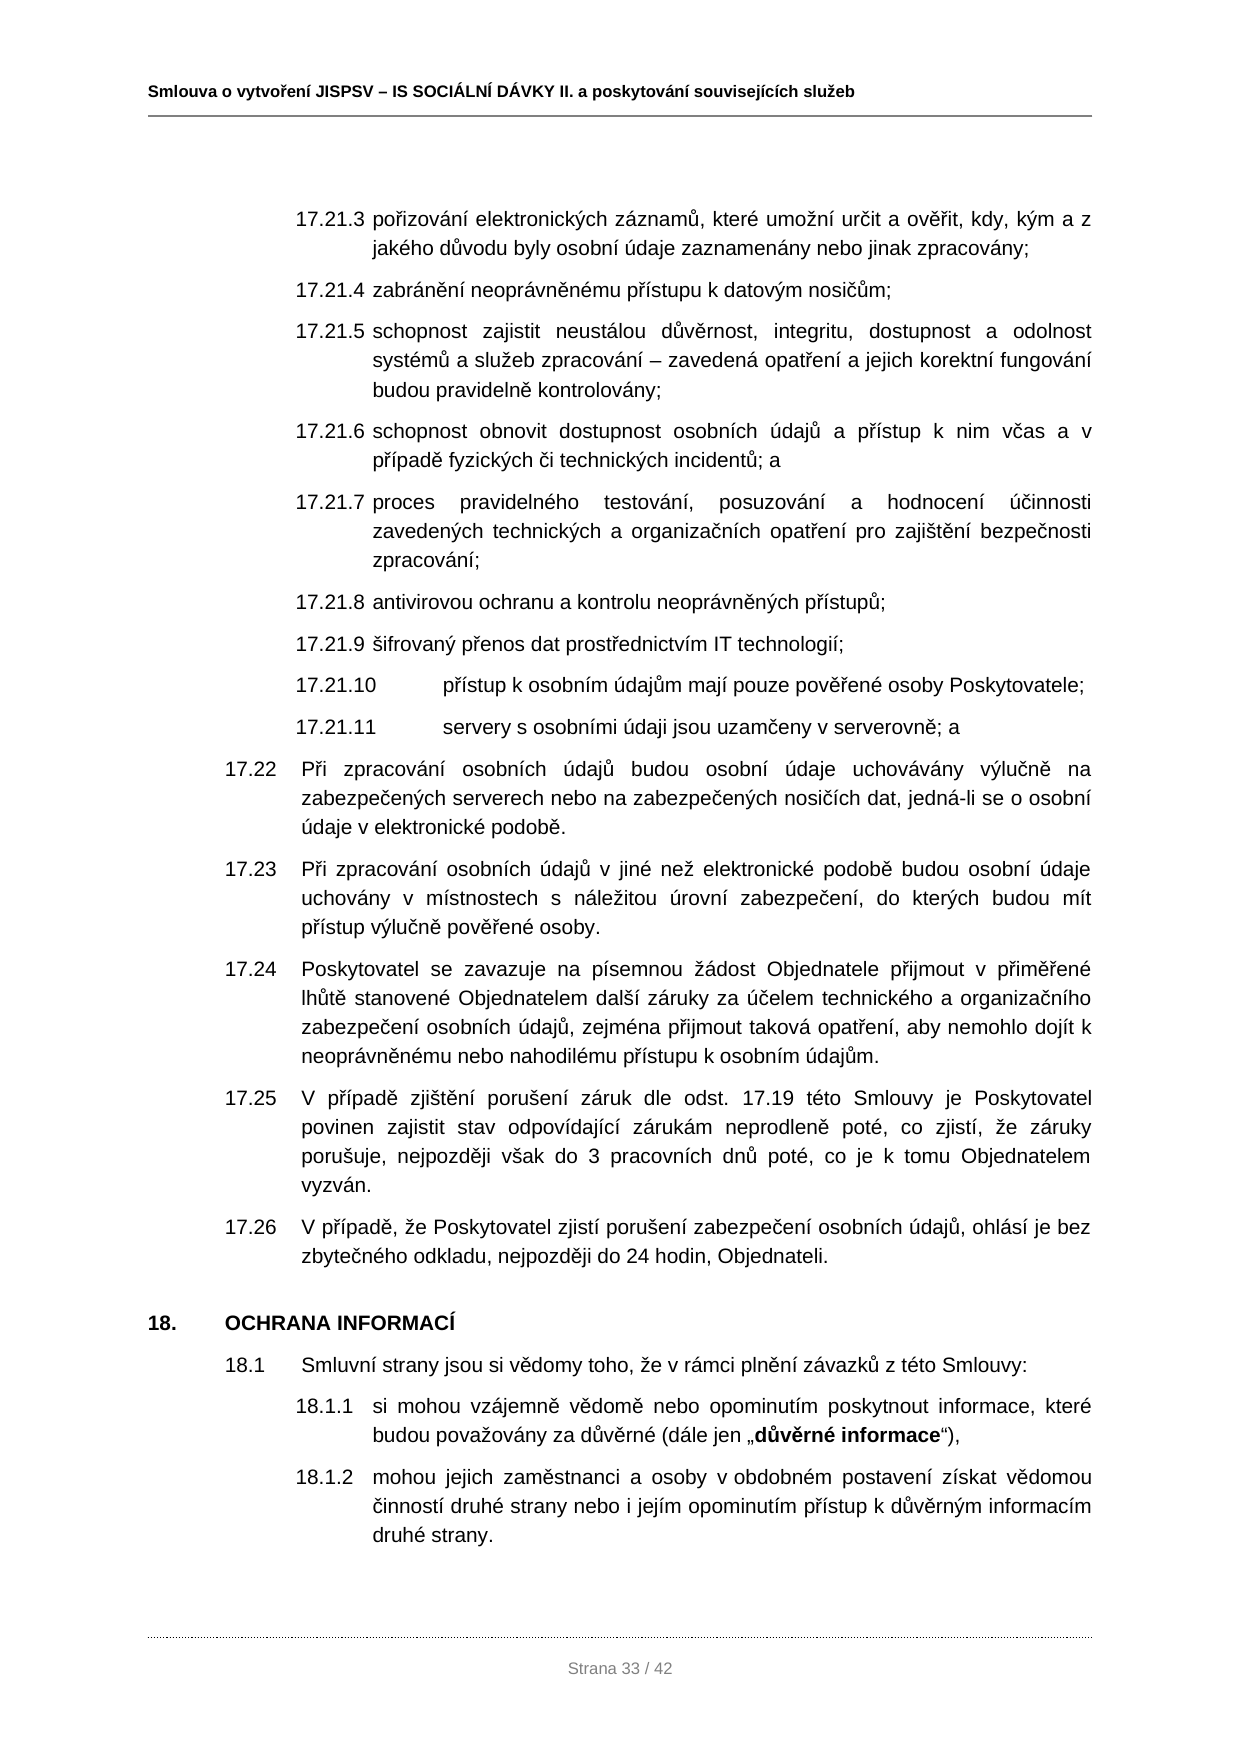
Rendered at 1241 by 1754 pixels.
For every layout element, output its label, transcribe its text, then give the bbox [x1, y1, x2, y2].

text Při zpracování osobních údajů v jiné než elektronické podobě budou osobní údaje uchovány v místnostech s náležitou úrovní zabezpečení, do kterých budou mít přístup výlučně pověřené osoby. [224, 853, 1092, 940]
text OCHRANA INFORMACÍ [148, 1307, 1092, 1336]
list zabránění neoprávněnému přístupu k datovým nosičům; [295, 274, 1092, 303]
text V případě zjištění porušení záruk dle odst. 17.19 této Smlouvy je Poskytovatel povinen zajistit stav odpovídající zárukám neprodleně poté, co zjistí, že záruky porušuje, nejpozději však do 3 pracovních dnů poté, co je k tomu Objednatelem vyzván. [224, 1082, 1092, 1199]
text V případě, že Poskytovatel zjistí porušení zabezpečení osobních údajů, ohlásí je bez zbytečného odkladu, nejpozději do 24 hodin, Objednateli. [224, 1211, 1092, 1269]
list mohou jejich zaměstnanci a osoby v obdobném postavení získat vědomou činností druhé strany nebo i jejím opominutím přístup k důvěrným informacím druhé strany. [295, 1461, 1092, 1549]
list schopnost obnovit dostupnost osobních údajů a přístup k nim včas a v případě fyzických či technických incidentů; a [295, 415, 1092, 474]
list servery s osobními údaji jsou uzamčeny v serverovně; a [295, 711, 1092, 740]
text Při zpracování osobních údajů budou osobní údaje uchovávány výlučně na zabezpečených serverech nebo na zabezpečených nosičích dat, jedná-li se o osobní údaje v elektronické podobě. [224, 753, 1092, 840]
list pořizování elektronických záznamů, které umožní určit a ověřit, kdy, kým a z jakého důvodu byly osobní údaje zaznamenány nebo jinak zpracovány; [295, 203, 1092, 261]
text Poskytovatel se zavazuje na písemnou žádost Objednatele přijmout v přiměřené lhůtě stanovené Objednatelem další záruky za účelem technického a organizačního zabezpečení osobních údajů, zejména přijmout taková opatření, aby nemohlo dojít k neoprávněnému nebo nahodilému přístupu k osobním údajům. [224, 953, 1092, 1069]
list schopnost zajistit neustálou důvěrnost, integritu, dostupnost a odolnost systémů a služeb zpracování – zavedená opatření a jejich korektní fungování budou pravidelně kontrolovány; [295, 315, 1092, 403]
list proces pravidelného testování, posuzování a hodnocení účinnosti zavedených technických a organizačních opatření pro zajištění bezpečnosti zpracování; [295, 486, 1092, 574]
list si mohou vzájemně vědomě nebo opominutím poskytnout informace, které budou považovány za důvěrné (dále jen „důvěrné informace“), [295, 1390, 1092, 1449]
list šifrovaný přenos dat prostřednictvím IT technologií; [295, 628, 1092, 657]
list antivirovou ochranu a kontrolu neoprávněných přístupů; [295, 586, 1092, 615]
list přístup k osobním údajům mají pouze pověřené osoby Poskytovatele; [295, 669, 1092, 699]
list Smluvní strany jsou si vědomy toho, že v rámci plnění závazků z této Smlouvy: [224, 1349, 1092, 1378]
